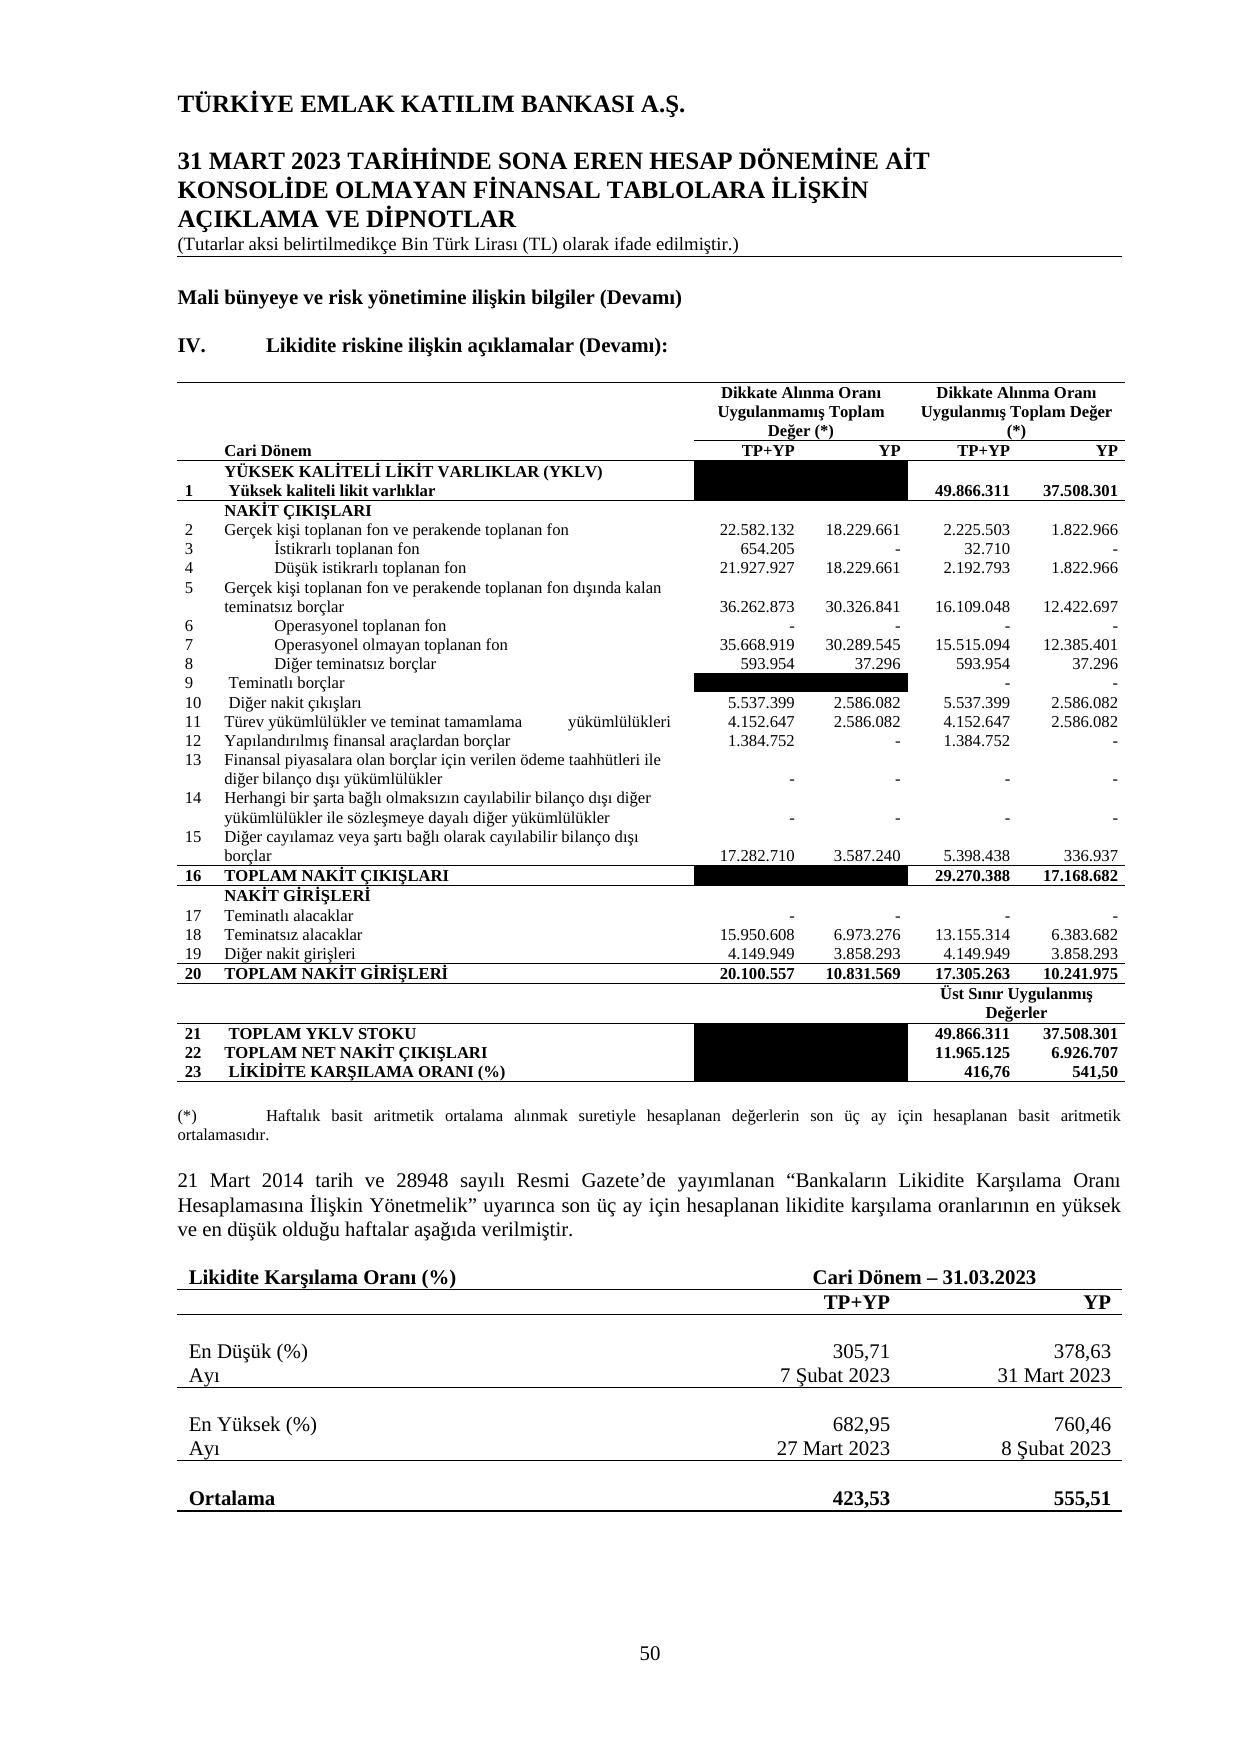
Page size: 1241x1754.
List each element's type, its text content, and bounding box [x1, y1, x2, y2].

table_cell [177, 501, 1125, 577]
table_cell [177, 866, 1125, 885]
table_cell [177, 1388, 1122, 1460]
text IV. Likidite riskine ilişkin açıklamalar (Devamı): [177, 333, 1122, 357]
text Mali bünyeye ve risk yönetimine ilişkin bilgiler (Devamı) [177, 286, 1122, 309]
text 21 Mart 2014 tarih ve 28948 sayılı Resmi Gazete’de yayımlanan “Bankaların Likidite Karşılama Oranı Hesaplamasına İlişkin Yönetmelik” uyarınca son üç ay için hesaplanan likidite karşılama oranlarının en yüksek ve en düşük olduğu haftalar aşağıda verilmiştir. [177, 1168, 1122, 1241]
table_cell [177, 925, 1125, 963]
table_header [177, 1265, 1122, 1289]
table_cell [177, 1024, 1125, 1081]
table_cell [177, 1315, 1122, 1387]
text (*) Haftalık basit aritmetik ortalama alınmak suretiyle hesaplanan değerlerin son üç ay için hesaplanan basit aritmetik ortalamasıdır. [177, 1106, 1122, 1144]
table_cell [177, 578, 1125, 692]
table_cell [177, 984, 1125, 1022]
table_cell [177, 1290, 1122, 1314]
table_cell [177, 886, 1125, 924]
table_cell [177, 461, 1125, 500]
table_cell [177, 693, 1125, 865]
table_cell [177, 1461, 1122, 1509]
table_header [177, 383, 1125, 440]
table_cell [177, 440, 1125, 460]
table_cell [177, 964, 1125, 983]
